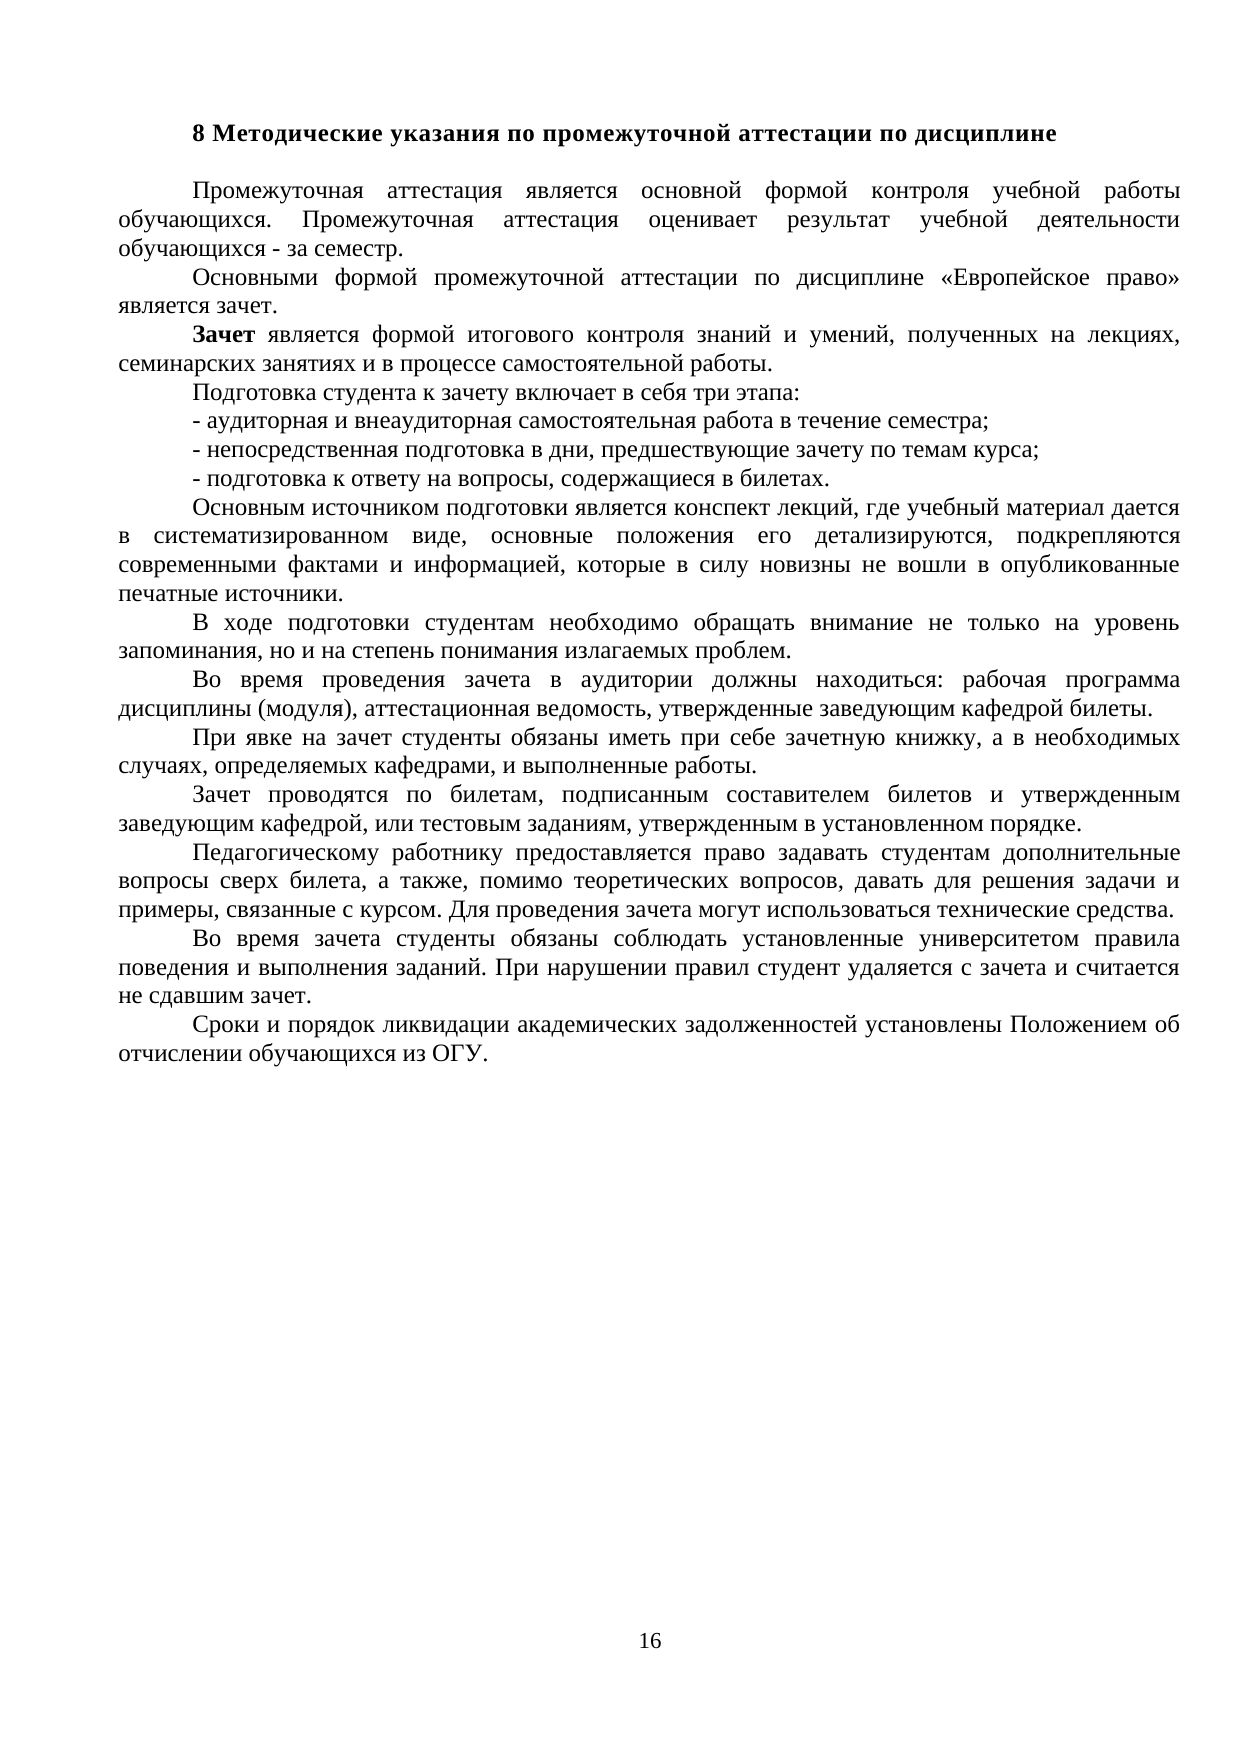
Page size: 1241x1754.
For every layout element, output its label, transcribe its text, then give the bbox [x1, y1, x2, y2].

text Во время зачета студенты обязаны соблюдать установленные университетом правила поведения и выполнения заданий. При нарушении правил студент удаляется с зачета и считается не сдавшим зачет. [118, 923, 1181, 1009]
text Педагогическому работнику предоставляется право задавать студентам дополнительные вопросы сверх билета, а также, помимо теоретических вопросов, давать для решения задачи и примеры, связанные с курсом. Для проведения зачета могут использоваться технические средства. [118, 837, 1181, 923]
text Зачет проводятся по билетам, подписанным составителем билетов и утвержденным заведующим кафедрой, или тестовым заданиям, утвержденным в установленном порядке. [118, 779, 1181, 837]
text 8 Методические указания по промежуточной аттестации по дисциплине [118, 118, 1181, 147]
text Основным источником подготовки является конспект лекций, где учебный материал дается в систематизированном виде, основные положения его детализируются, подкрепляются современными фактами и информацией, которые в силу новизны не вошли в опубликованные печатные источники. [118, 492, 1181, 607]
text Сроки и порядок ликвидации академических задолженностей установлены Положением об отчислении обучающихся из ОГУ. [118, 1009, 1181, 1067]
text Подготовка студента к зачету включает в себя три этапа: [118, 377, 1181, 406]
text - подготовка к ответу на вопросы, содержащиеся в билетах. [118, 463, 1181, 492]
text - непосредственная подготовка в дни, предшествующие зачету по темам курса; [118, 434, 1181, 463]
text В ходе подготовки студентам необходимо обращать внимание не только на уровень запоминания, но и на степень понимания излагаемых проблем. [118, 607, 1181, 664]
text Во время проведения зачета в аудитории должны находиться: рабочая программа дисциплины (модуля), аттестационная ведомость, утвержденные заведующим кафедрой билеты. [118, 664, 1181, 722]
text При явке на зачет студенты обязаны иметь при себе зачетную книжку, а в необходимых случаях, определяемых кафедрами, и выполненные работы. [118, 722, 1181, 779]
text Основными формой промежуточной аттестации по дисциплине «Европейское право» является зачет. [118, 262, 1181, 319]
text Промежуточная аттестация является основной формой контроля учебной работы обучающихся. Промежуточная аттестация оценивает результат учебной деятельности обучающихся - за семестр. [118, 176, 1181, 262]
text Зачет является формой итогового контроля знаний и умений, полученных на лекциях, семинарских занятиях и в процессе самостоятельной работы. [118, 319, 1181, 377]
text - аудиторная и внеаудиторная самостоятельная работа в течение семестра; [118, 406, 1181, 434]
